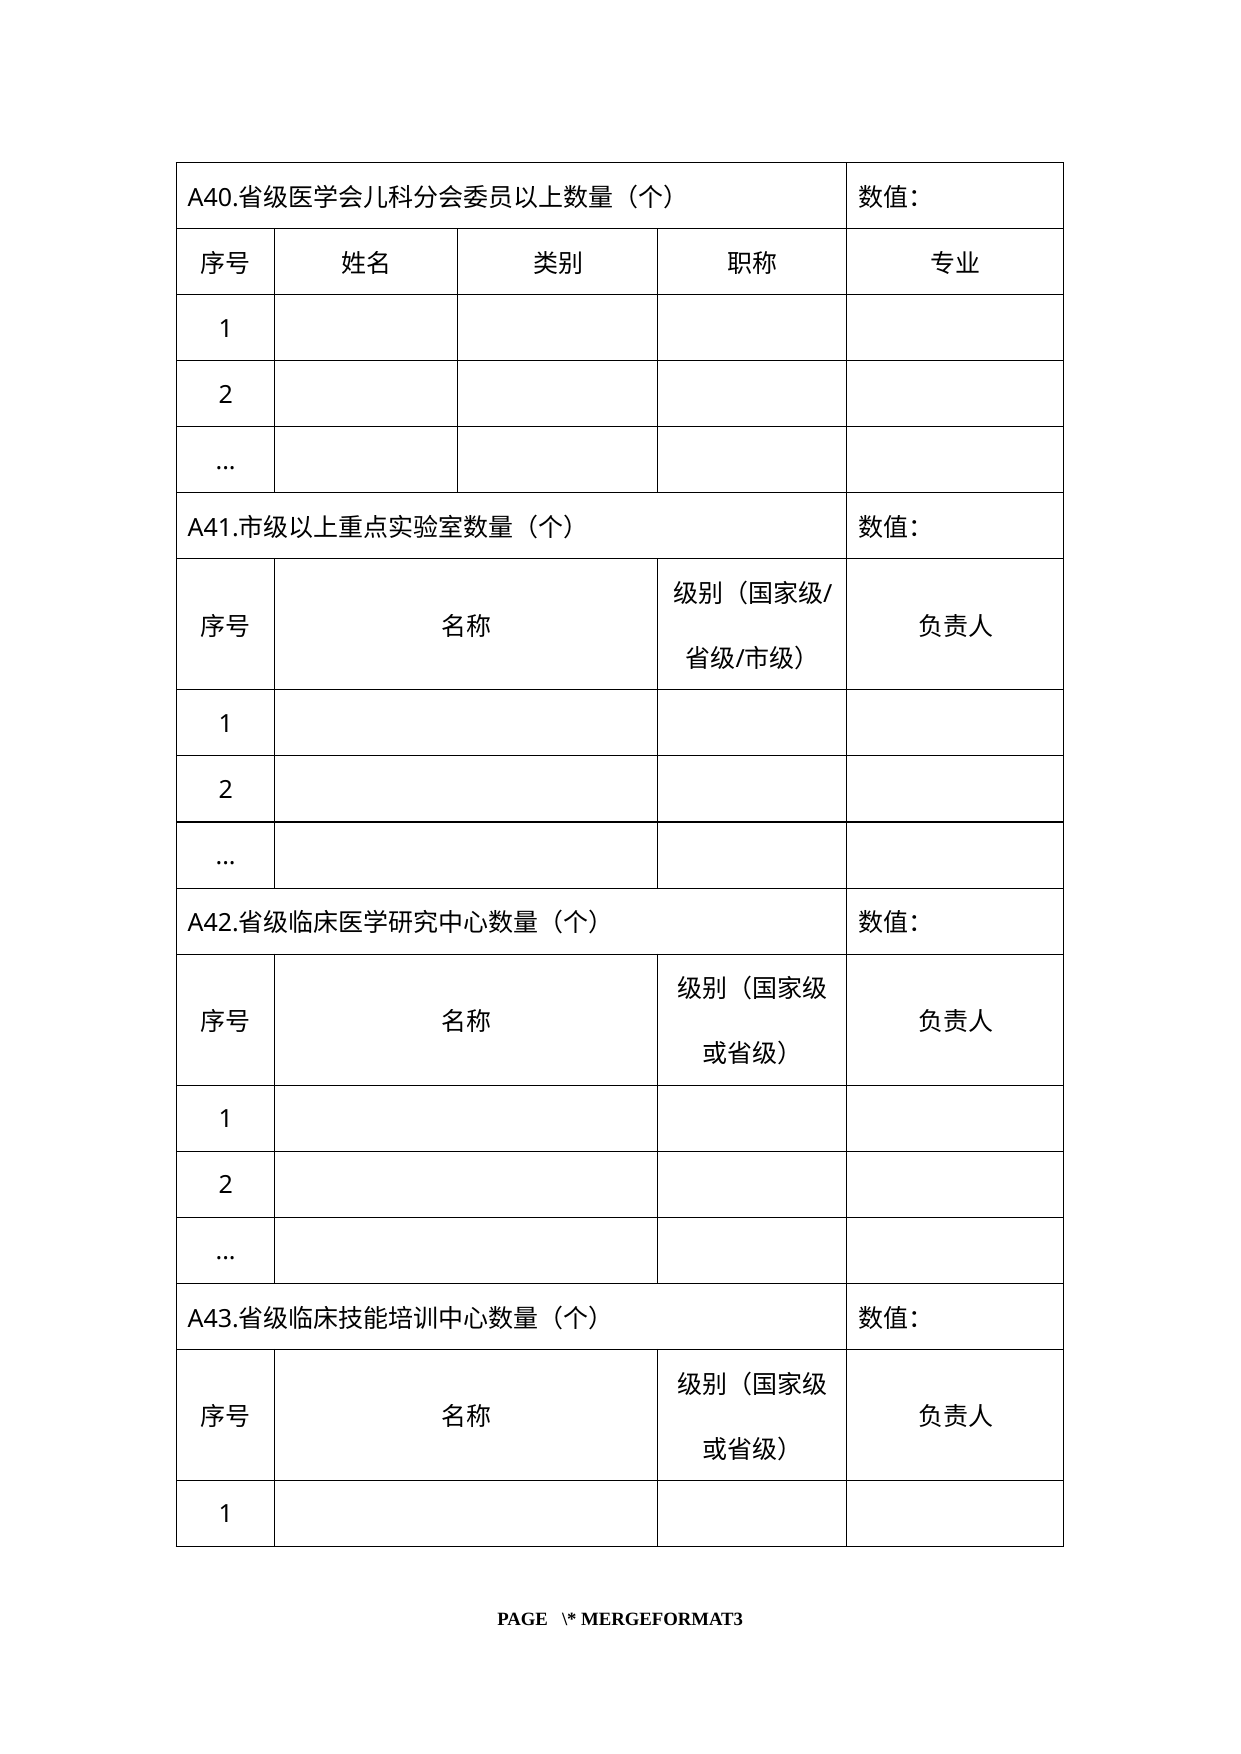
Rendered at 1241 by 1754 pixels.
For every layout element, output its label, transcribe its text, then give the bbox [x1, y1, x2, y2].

table_cell [458, 427, 657, 492]
table_cell [847, 1086, 1063, 1151]
table_cell [847, 1218, 1063, 1283]
table_cell 序号 [177, 229, 274, 294]
table_cell [458, 361, 657, 426]
table_cell [847, 295, 1063, 360]
table_cell [847, 690, 1063, 755]
table_cell [847, 756, 1063, 821]
table_cell 1 [177, 295, 274, 360]
table_cell [658, 427, 846, 492]
table_cell [275, 1086, 657, 1151]
table_cell [658, 361, 846, 426]
table_cell [847, 1152, 1063, 1217]
table_cell 数值： [847, 163, 1063, 228]
table_cell ... [177, 427, 274, 492]
table_cell 序号 [177, 1350, 274, 1480]
table_cell ... [177, 1218, 274, 1283]
table_cell 数值： [847, 493, 1063, 558]
table_cell [658, 1481, 846, 1546]
table_cell [275, 361, 457, 426]
table_cell [275, 1218, 657, 1283]
table_cell 负责人 [847, 1350, 1063, 1480]
table_cell 名称 [275, 1350, 657, 1480]
table_cell [847, 361, 1063, 426]
table_cell 级别（国家级/省级/市级） [658, 559, 846, 689]
table_cell [658, 1086, 846, 1151]
table_cell 1 [177, 690, 274, 755]
table_cell [275, 690, 657, 755]
table_cell 省级临床医学研究中心数量（个） [177, 889, 846, 953]
table_cell [275, 1152, 657, 1217]
table_cell [658, 1152, 846, 1217]
table_cell 市级以上重点实验室数量（个） [177, 493, 846, 558]
table_cell 职称 [658, 229, 846, 294]
table_cell [847, 1481, 1063, 1546]
table_cell 名称 [275, 559, 657, 689]
table_cell 类别 [458, 229, 657, 294]
table_cell 序号 [177, 955, 274, 1084]
table_cell [275, 823, 657, 887]
table_cell [658, 295, 846, 360]
table_cell 级别（国家级或省级） [658, 1350, 846, 1480]
table_cell [275, 756, 657, 821]
table_cell 数值： [847, 889, 1063, 953]
table_cell 负责人 [847, 559, 1063, 689]
table_cell [658, 1218, 846, 1283]
table_cell [275, 295, 457, 360]
table_cell 2 [177, 756, 274, 821]
table_cell 级别（国家级或省级） [658, 955, 846, 1084]
table_cell 数值： [847, 1284, 1063, 1349]
table_cell 省级医学会儿科分会委员以上数量（个） [177, 163, 846, 228]
table_cell [275, 1481, 657, 1546]
table_cell 负责人 [847, 955, 1063, 1084]
table_cell [658, 690, 846, 755]
table_cell 省级临床技能培训中心数量（个） [177, 1284, 846, 1349]
table_cell [847, 427, 1063, 492]
table_cell [847, 823, 1063, 887]
table_cell [658, 823, 846, 887]
table_cell [658, 756, 846, 821]
table_cell 姓名 [275, 229, 457, 294]
table_cell 专业 [847, 229, 1063, 294]
table_cell [275, 427, 457, 492]
table_cell 2 [177, 361, 274, 426]
table_cell 2 [177, 1152, 274, 1217]
table_cell 名称 [275, 955, 657, 1084]
table_cell [458, 295, 657, 360]
table_cell 1 [177, 1086, 274, 1151]
table_cell ... [177, 823, 274, 887]
table_cell 序号 [177, 559, 274, 689]
table_cell 1 [177, 1481, 274, 1546]
